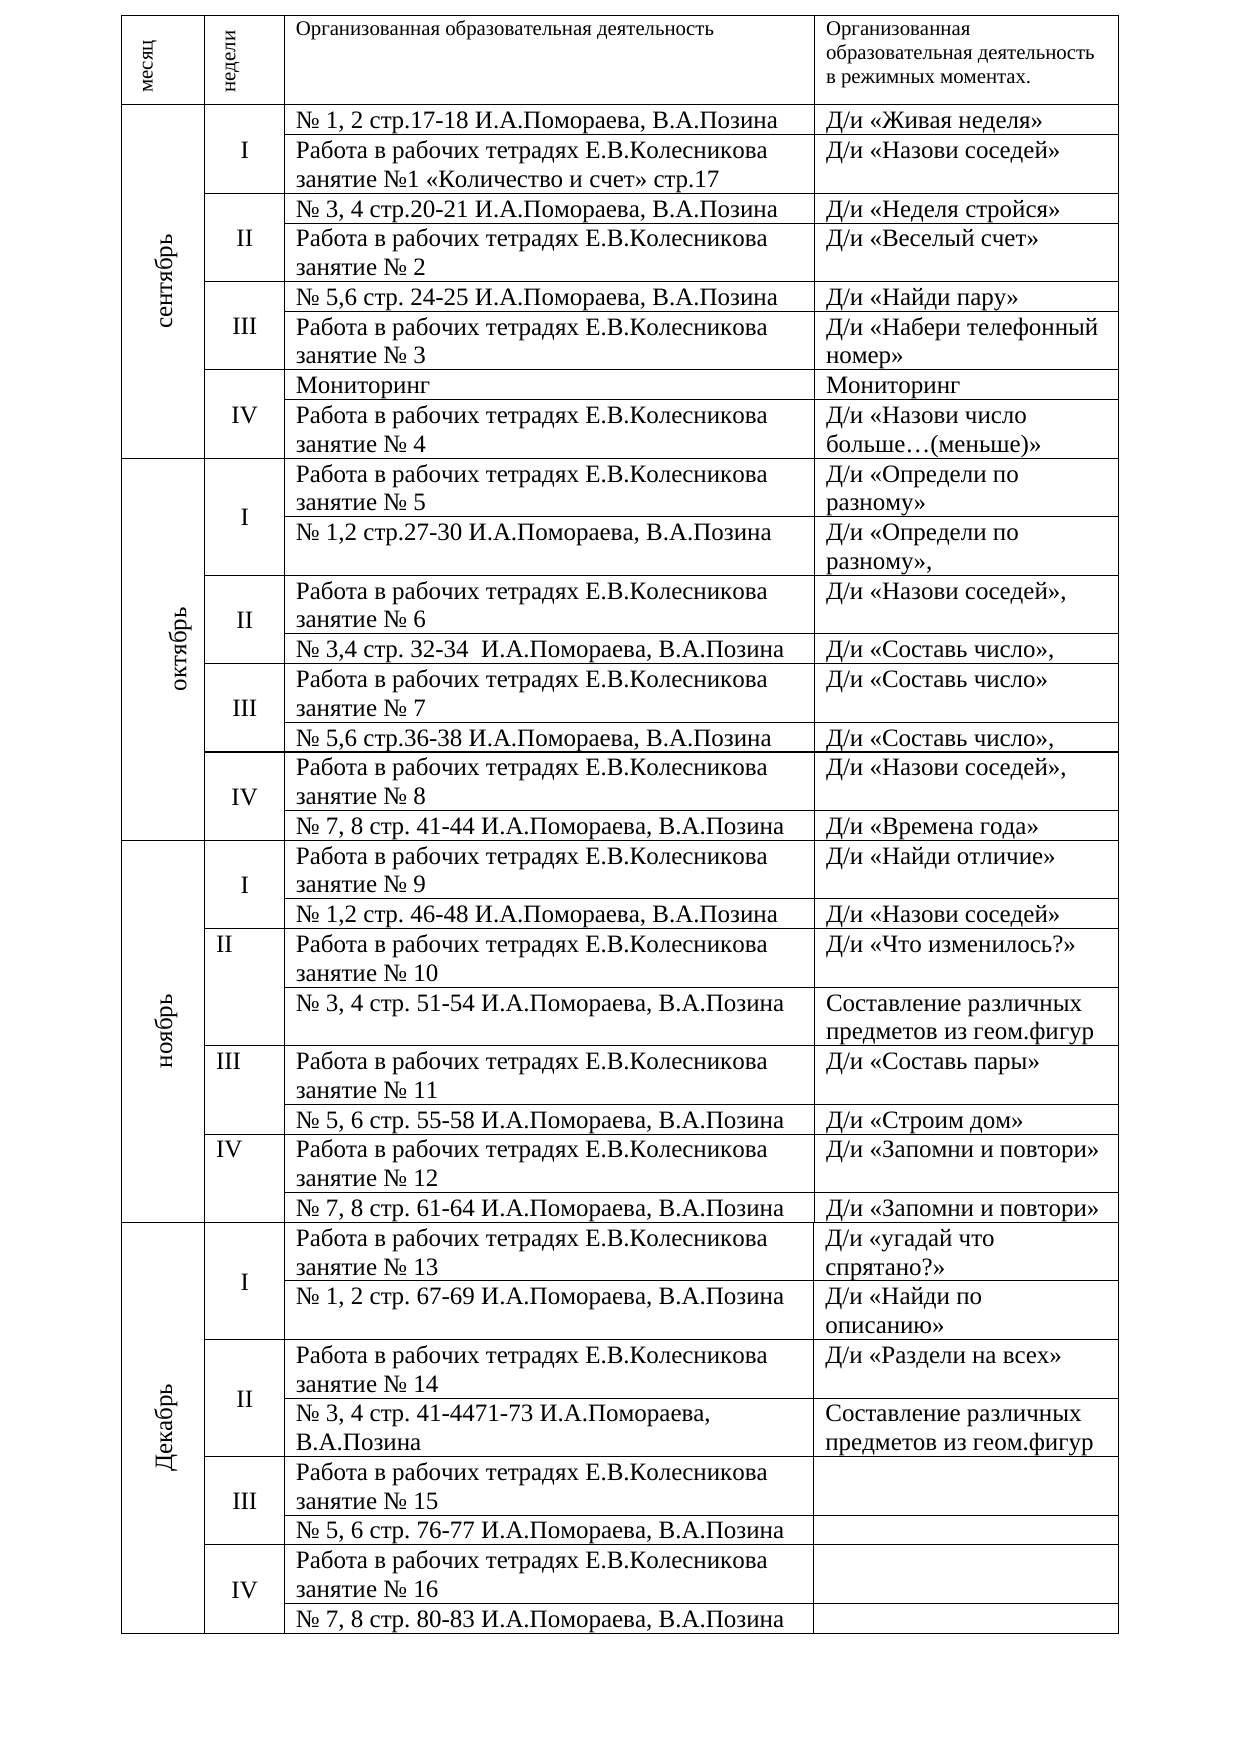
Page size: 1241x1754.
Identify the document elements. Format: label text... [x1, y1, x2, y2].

table_cell Работа в рабочих тетрадях Е.В.Колесникова занятие № 11 [285, 1046, 814, 1104]
table_cell № 5,6 стр. 24-25 И.А.Помораева, В.А.Позина [285, 282, 814, 311]
table_cell Работа в рабочих тетрадях Е.В.Колесникова занятие № 3 [285, 312, 814, 369]
table_cell Д/и «Живая неделя» [815, 105, 1118, 134]
table_cell Работа в рабочих тетрадях Е.В.Колесникова занятие № 4 [285, 400, 814, 458]
table_cell Работа в рабочих тетрадях Е.В.Колесникова занятие № 2 [285, 224, 814, 281]
table_cell Д/и «Назови соседей», [815, 576, 1118, 633]
table_cell № 7, 8 стр. 41-44 И.А.Помораева, В.А.Позина [285, 811, 814, 840]
table_cell Работа в рабочих тетрадях Е.В.Колесникова занятие № 8 [285, 753, 814, 810]
table_cell № 3, 4 стр. 41-4471-73 И.А.Помораева, В.А.Позина [285, 1399, 813, 1456]
table_cell Работа в рабочих тетрадях Е.В.Колесникова занятие № 7 [285, 664, 814, 722]
table_cell II [205, 1340, 284, 1456]
table_cell Д/и «Времена года» [815, 811, 1118, 840]
table_cell Работа в рабочих тетрадях Е.В.Колесникова занятие № 14 [285, 1340, 813, 1397]
table_cell IV [205, 753, 284, 840]
table_cell IV [205, 1545, 284, 1633]
table_cell II [205, 576, 284, 663]
table_cell [814, 1516, 1118, 1544]
table_cell № 1,2 стр.27-30 И.А.Помораева, В.А.Позина [285, 517, 814, 575]
table_cell Д/и «Веселый счет» [815, 224, 1118, 281]
table_cell Д/и «Составь число», [815, 634, 1118, 663]
table_header Организованная образовательная деятельность [285, 16, 814, 104]
table_header месяц [122, 16, 204, 104]
table_cell I [205, 1223, 284, 1339]
table_cell Д/и «Составь число» [815, 664, 1118, 722]
table_cell Д/и «Назови соседей» [815, 899, 1118, 928]
table_cell Д/и «Определи по разному» [815, 459, 1118, 516]
table_cell № 7, 8 стр. 80-83 И.А.Помораева, В.А.Позина [285, 1604, 813, 1633]
table_cell [814, 1604, 1118, 1633]
table_cell Работа в рабочих тетрадях Е.В.Колесникова занятие № 5 [285, 459, 814, 516]
table_cell сентябрь [122, 105, 204, 458]
table_cell Д/и «Раздели на всех» [814, 1340, 1118, 1397]
table_cell Д/и «Назови соседей» [815, 135, 1118, 193]
table_cell [814, 1545, 1118, 1603]
table_cell I [205, 105, 284, 193]
table_cell Д/и «Что изменилось?» [815, 929, 1118, 987]
table_cell III [205, 1046, 284, 1133]
table_cell Д/и «Определи по разному», [815, 517, 1118, 575]
table_cell Составление различных предметов из геом.фигур [815, 988, 1118, 1045]
table_cell № 1,2 стр. 46-48 И.А.Помораева, В.А.Позина [285, 899, 814, 928]
table_cell Работа в рабочих тетрадях Е.В.Колесникова занятие № 9 [285, 841, 814, 898]
table_cell Д/и «Составь число», [815, 723, 1118, 751]
table_cell Работа в рабочих тетрадях Е.В.Колесникова занятие № 10 [285, 929, 814, 987]
table_cell I [205, 841, 284, 928]
table_cell Мониторинг [815, 370, 1118, 399]
table_cell Д/и «Набери телефонный номер» [815, 312, 1118, 369]
table_cell Д/и «Запомни и повтори» [815, 1193, 1118, 1222]
table_cell Декабрь [122, 1223, 204, 1633]
table_cell IV [205, 370, 284, 458]
table_cell Работа в рабочих тетрадях Е.В.Колесникова занятие №1 «Количество и счет» стр.17 [285, 135, 814, 193]
table_cell Д/и «Строим дом» [815, 1105, 1118, 1133]
table_cell Д/и «Назови соседей», [815, 753, 1118, 810]
table_cell Д/и «угадай что спрятано?» [814, 1223, 1118, 1280]
table_header недели [205, 16, 284, 104]
table_cell Д/и «Неделя стройся» [815, 194, 1118, 222]
table_cell № 3,4 стр. 32-34 И.А.Помораева, В.А.Позина [285, 634, 814, 663]
table_cell Д/и «Назови число больше…(меньше)» [815, 400, 1118, 458]
table_cell Д/и «Найди пару» [815, 282, 1118, 311]
table_cell Работа в рабочих тетрадях Е.В.Колесникова занятие № 6 [285, 576, 814, 633]
table_cell Мониторинг [285, 370, 814, 399]
table_cell октябрь [122, 459, 204, 840]
table_cell II [205, 194, 284, 281]
table_cell № 3, 4 стр. 51-54 И.А.Помораева, В.А.Позина [285, 988, 814, 1045]
table_cell № 7, 8 стр. 61-64 И.А.Помораева, В.А.Позина [285, 1193, 814, 1222]
table_cell Работа в рабочих тетрадях Е.В.Колесникова занятие № 12 [285, 1135, 814, 1192]
table_cell Составление различных предметов из геом.фигур [814, 1399, 1118, 1456]
table_cell III [205, 1457, 284, 1544]
table_cell Работа в рабочих тетрадях Е.В.Колесникова занятие № 15 [285, 1457, 813, 1514]
table_cell I [205, 459, 284, 575]
table_cell Д/и «Найди по описанию» [814, 1281, 1118, 1339]
table_cell III [205, 664, 284, 751]
table_cell № 1, 2 стр. 67-69 И.А.Помораева, В.А.Позина [285, 1281, 813, 1339]
table_cell Д/и «Запомни и повтори» [815, 1135, 1118, 1192]
table_cell IV [205, 1135, 284, 1222]
table_cell Работа в рабочих тетрадях Е.В.Колесникова занятие № 13 [285, 1223, 813, 1280]
table_cell Д/и «Составь пары» [815, 1046, 1118, 1104]
table_cell № 1, 2 стр.17-18 И.А.Помораева, В.А.Позина [285, 105, 814, 134]
table_cell Д/и «Найди отличие» [815, 841, 1118, 898]
table_cell № 3, 4 стр.20-21 И.А.Помораева, В.А.Позина [285, 194, 814, 222]
table_cell ноябрь [122, 841, 204, 1222]
table_cell № 5, 6 стр. 55-58 И.А.Помораева, В.А.Позина [285, 1105, 814, 1133]
table_cell II [205, 929, 284, 1045]
table_cell [814, 1457, 1118, 1514]
table_cell № 5, 6 стр. 76-77 И.А.Помораева, В.А.Позина [285, 1516, 813, 1544]
table_cell Работа в рабочих тетрадях Е.В.Колесникова занятие № 16 [285, 1545, 813, 1603]
table_cell III [205, 282, 284, 369]
table_header Организованная образовательная деятельность в режимных моментах. [815, 16, 1118, 104]
table_cell № 5,6 стр.36-38 И.А.Помораева, В.А.Позина [285, 723, 814, 751]
